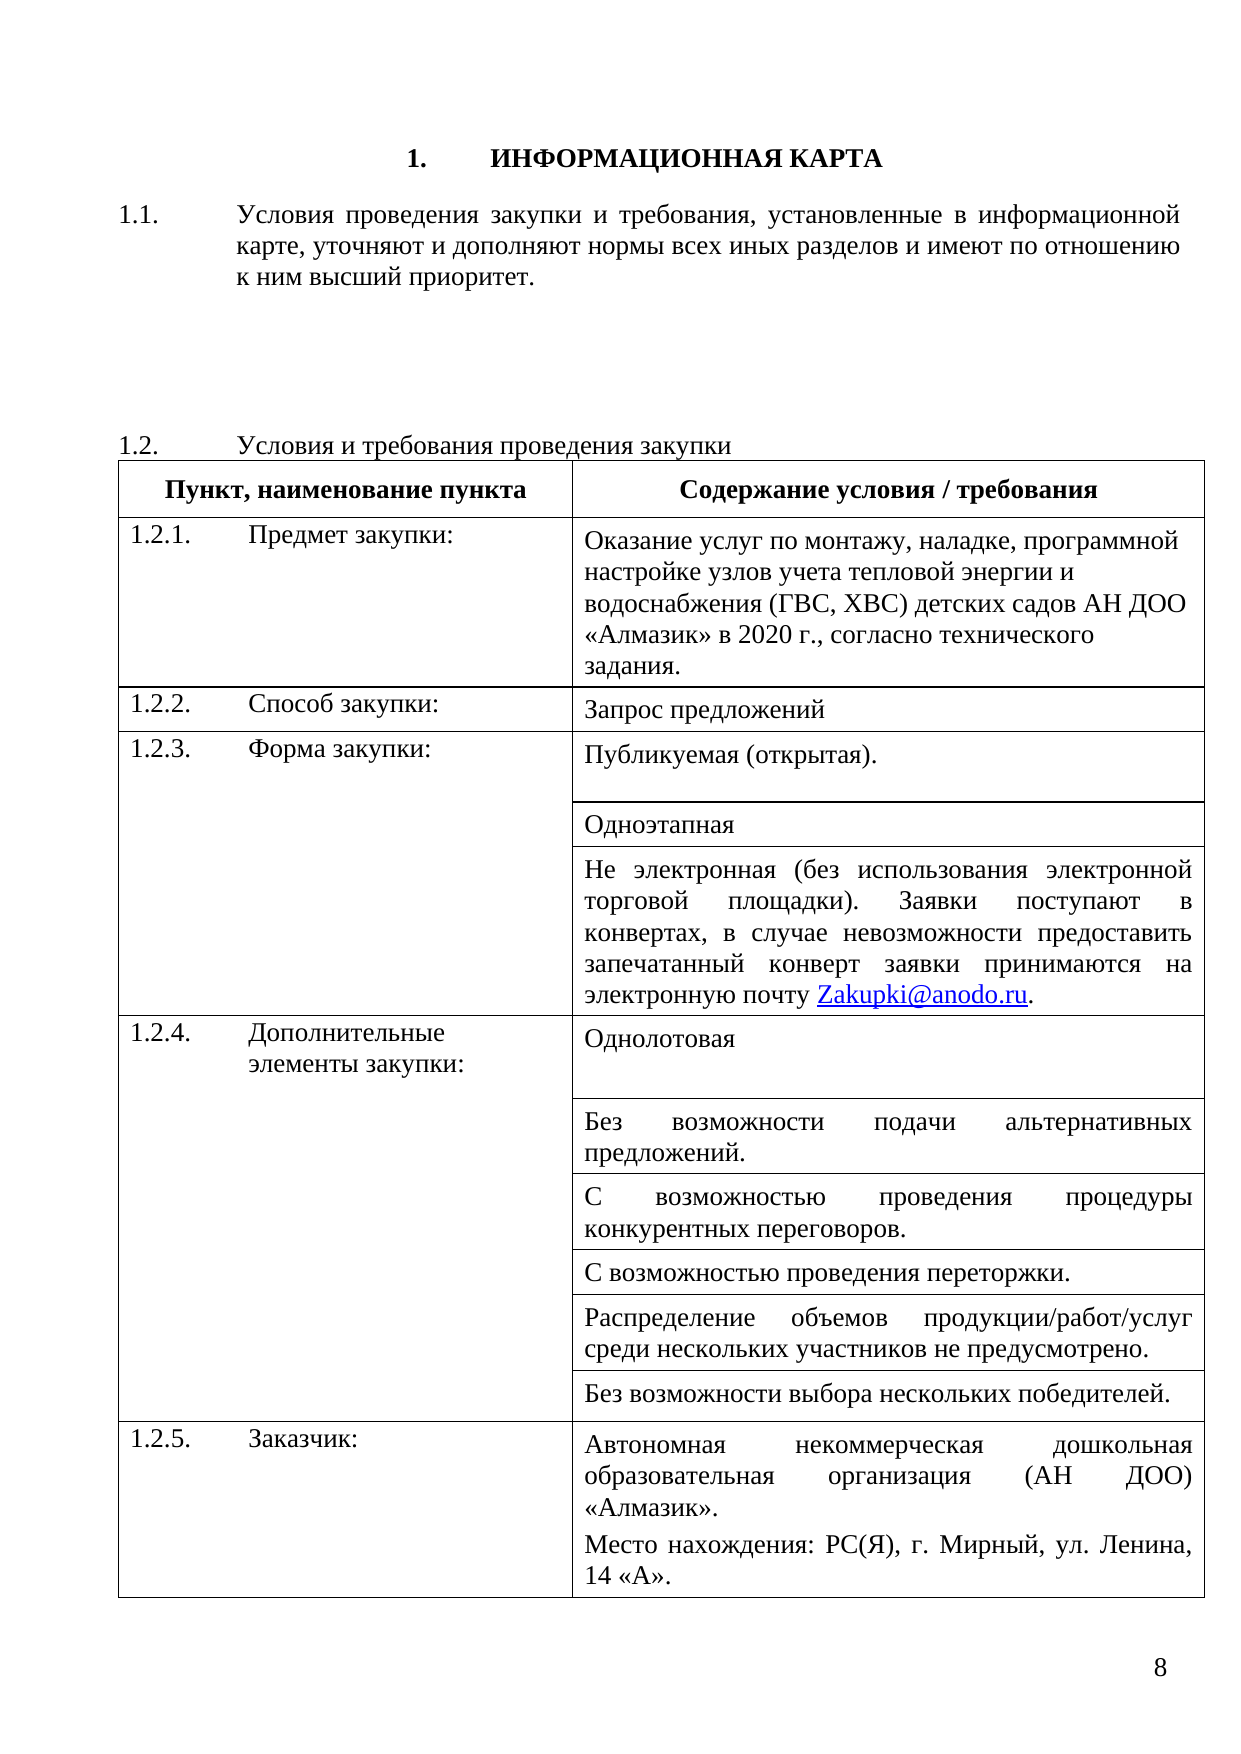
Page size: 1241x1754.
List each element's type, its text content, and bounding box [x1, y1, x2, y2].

table_header Содержание условия / требования [573, 461, 1204, 517]
table_cell Не электронная (без использования электронной торговой площадки). Заявки поступают в конвертах, в случае невозможности предоставить запечатанный конверт заявки принимаются на электронную почту Zakupki@anodo.ru. [573, 847, 1204, 1015]
table_header Пункт, наименование пункта [119, 461, 572, 517]
table_cell Одноэтапная [573, 803, 1204, 846]
table_cell Заказчик: [119, 1422, 572, 1597]
table_cell Однолотовая [573, 1016, 1204, 1097]
table_cell Дополнительные элементы закупки: [119, 1016, 572, 1421]
table_cell С возможностью проведения процедуры конкурентных переговоров. [573, 1174, 1204, 1249]
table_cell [573, 1422, 1204, 1597]
table_cell Запрос предложений [573, 688, 1204, 731]
table_cell Без возможности подачи альтернативных предложений. [573, 1099, 1204, 1173]
table_cell Форма закупки: [119, 732, 572, 1015]
table_cell Способ закупки: [119, 688, 572, 731]
text Информационная карта [118, 142, 1181, 173]
table_cell Предмет закупки: [119, 518, 572, 686]
table_cell С возможностью проведения переторжки. [573, 1250, 1204, 1294]
table_cell Распределение объемов продукции/работ/услуг среди нескольких участников не предусмотрено. [573, 1295, 1204, 1369]
table_cell Без возможности выбора нескольких победителей. [573, 1371, 1204, 1421]
table_cell Публикуемая (открытая). [573, 732, 1204, 801]
text Условия проведения закупки и требования, установленные в информационной карте, уточняют и дополняют нормы всех иных разделов и имеют по отношению к ним высший приоритет. [118, 198, 1181, 291]
text Условия и требования проведения закупки [118, 429, 1181, 460]
table_cell Оказание услуг по монтажу, наладке, программной настройке узлов учета тепловой энергии и водоснабжения (ГВС, ХВС) детских садов АН ДОО «Алмазик» в 2020 г., согласно технического задания. [573, 518, 1204, 686]
